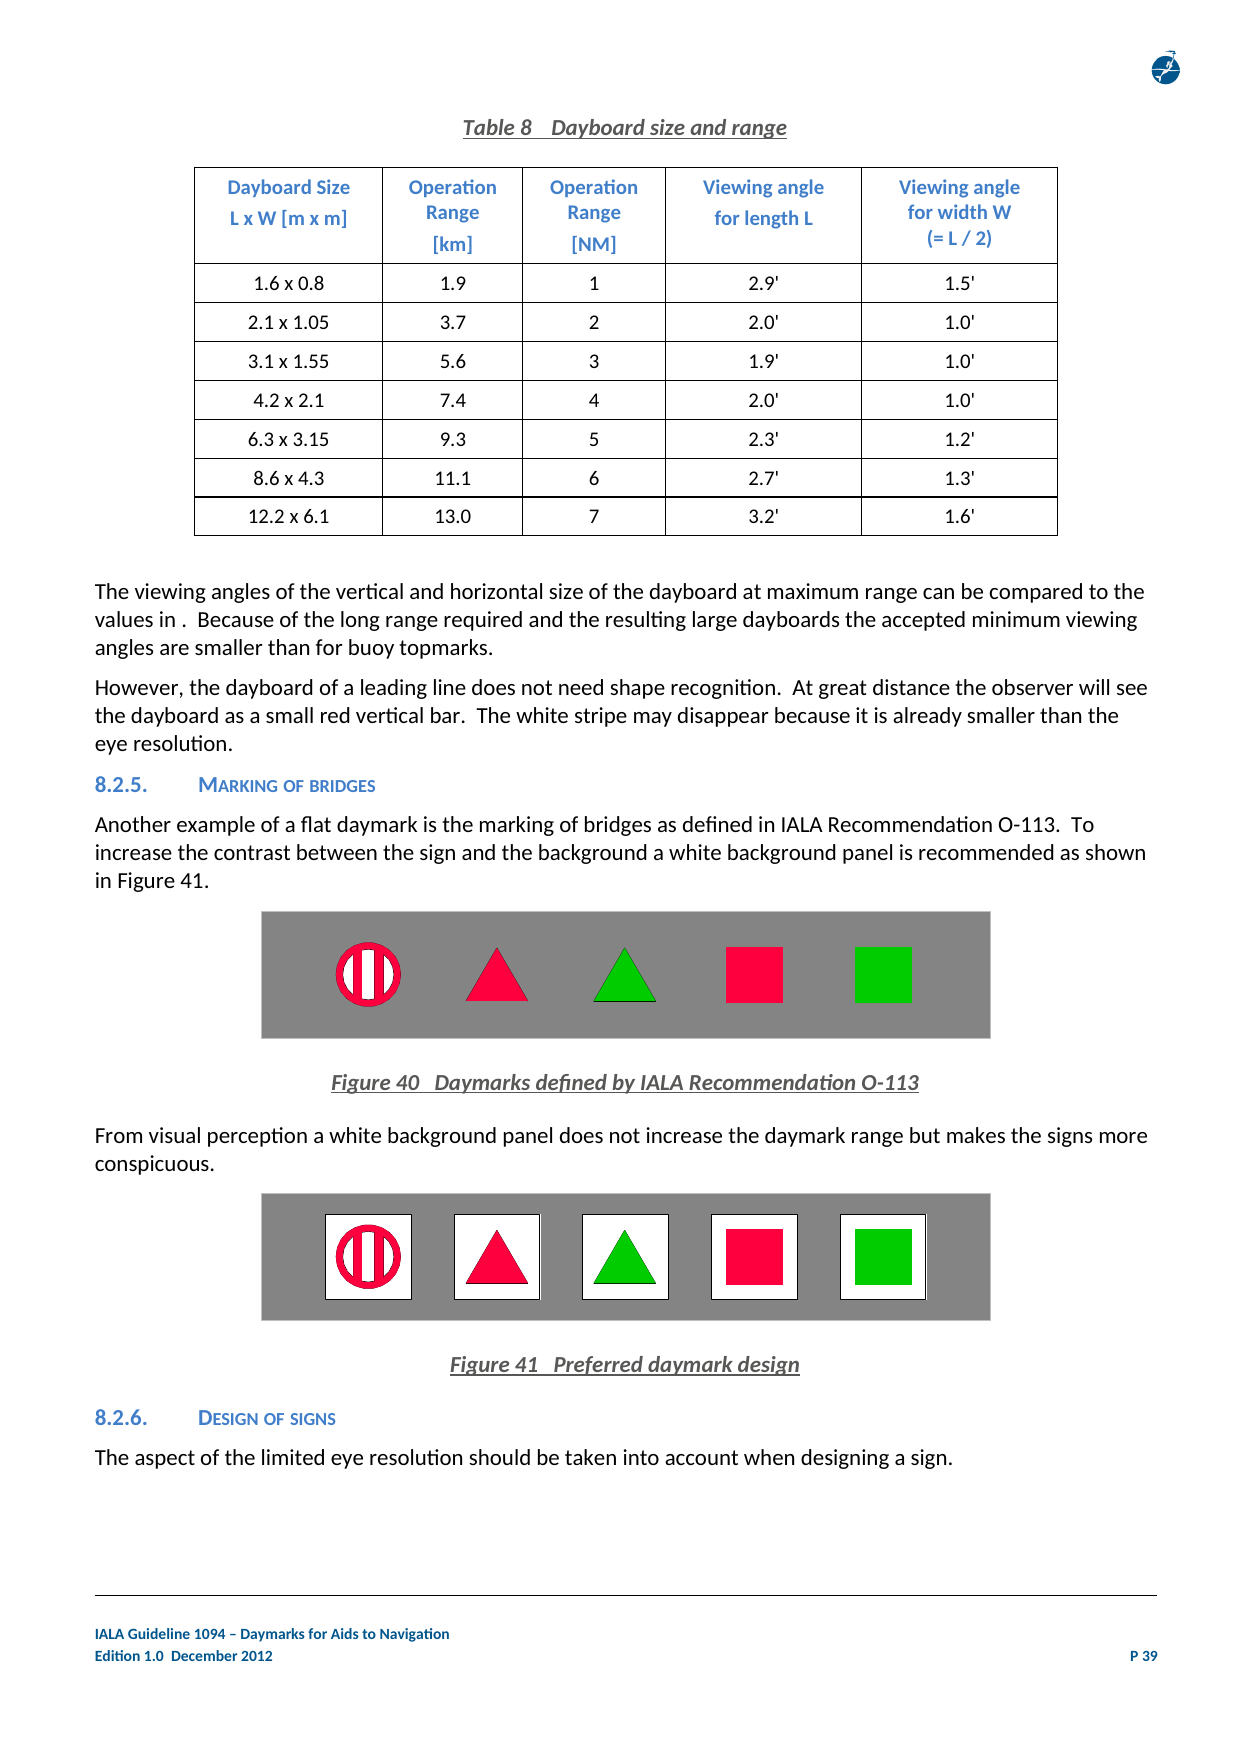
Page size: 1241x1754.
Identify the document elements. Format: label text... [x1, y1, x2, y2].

table_cell 1.6' [862, 498, 1057, 535]
table_cell 2.7' [666, 459, 861, 496]
table_cell 1.9' [666, 342, 861, 379]
table_cell 3.7 [383, 303, 522, 341]
table_cell 1.9 [383, 264, 522, 302]
table_header Operation Range [NM] [523, 168, 665, 263]
table_cell 1.6 x 0.8 [195, 264, 382, 302]
text Preferred daymark design [94, 1350, 1157, 1378]
text The viewing angles of the vertical and horizontal size of the dayboard at maximum range can be compared to the values in Table 6. Because of the long range required and the resulting large dayboards the accepted minimum viewing angles are smaller than for buoy topmarks. [94, 577, 1157, 661]
text Daymarks defined by IALA Recommendation O-113 [94, 1068, 1157, 1096]
table_cell 12.2 x 6.1 [195, 498, 382, 535]
table_cell 7 [523, 498, 665, 535]
table_cell 1.0' [862, 303, 1057, 341]
table_cell 5 [523, 420, 665, 457]
subtitle Design of signs [94, 1403, 1157, 1431]
table_cell 2.0' [666, 303, 861, 341]
table_cell 6 [523, 459, 665, 496]
text However, the dayboard of a leading line does not need shape recognition. At great distance the observer will see the dayboard as a small red vertical bar. The white stripe may disappear because it is already smaller than the eye resolution. [94, 673, 1157, 757]
table_cell 11.1 [383, 459, 522, 496]
table_cell 3.1 x 1.55 [195, 342, 382, 379]
table_cell 4 [523, 381, 665, 418]
text Dayboard size and range [94, 113, 1157, 142]
table_header Operation Range [km] [383, 168, 522, 263]
subtitle Marking of bridges [94, 770, 1157, 798]
table_cell 6.3 x 3.15 [195, 420, 382, 457]
table_cell 1 [523, 264, 665, 302]
table_cell 2.3' [666, 420, 861, 457]
table_cell 2 [523, 303, 665, 341]
table_cell 8.6 x 4.3 [195, 459, 382, 496]
table_cell 4.2 x 2.1 [195, 381, 382, 418]
table_cell 2.1 x 1.05 [195, 303, 382, 341]
text The aspect of the limited eye resolution should be taken into account when designing a sign. [94, 1443, 1157, 1471]
table_cell 5.6 [383, 342, 522, 379]
table_header Viewing angle for width W (= L / 2) [862, 168, 1057, 263]
table_cell 3 [523, 342, 665, 379]
table_cell 1.3' [862, 459, 1057, 496]
table_cell 9.3 [383, 420, 522, 457]
table_header Dayboard Size L x W [m x m] [195, 168, 382, 263]
table_cell 1.0' [862, 381, 1057, 418]
table_cell 2.0' [666, 381, 861, 418]
table_cell 13.0 [383, 498, 522, 535]
table_cell 7.4 [383, 381, 522, 418]
table_cell 3.2' [666, 498, 861, 535]
text Another example of a flat daymark is the marking of bridges as defined in IALA Recommendation O-113. To increase the contrast between the sign and the background a white background panel is recommended as shown in Figure 41. [94, 811, 1157, 894]
table_cell 1.0' [862, 342, 1057, 379]
table_cell 2.9' [666, 264, 861, 302]
table_header Viewing angle for length L [666, 168, 861, 263]
table_cell 1.5' [862, 264, 1057, 302]
picture [1120, 0, 1239, 119]
text From visual perception a white background panel does not increase the daymark range but makes the signs more conspicuous. [94, 1121, 1157, 1177]
table_cell 1.2' [862, 420, 1057, 457]
